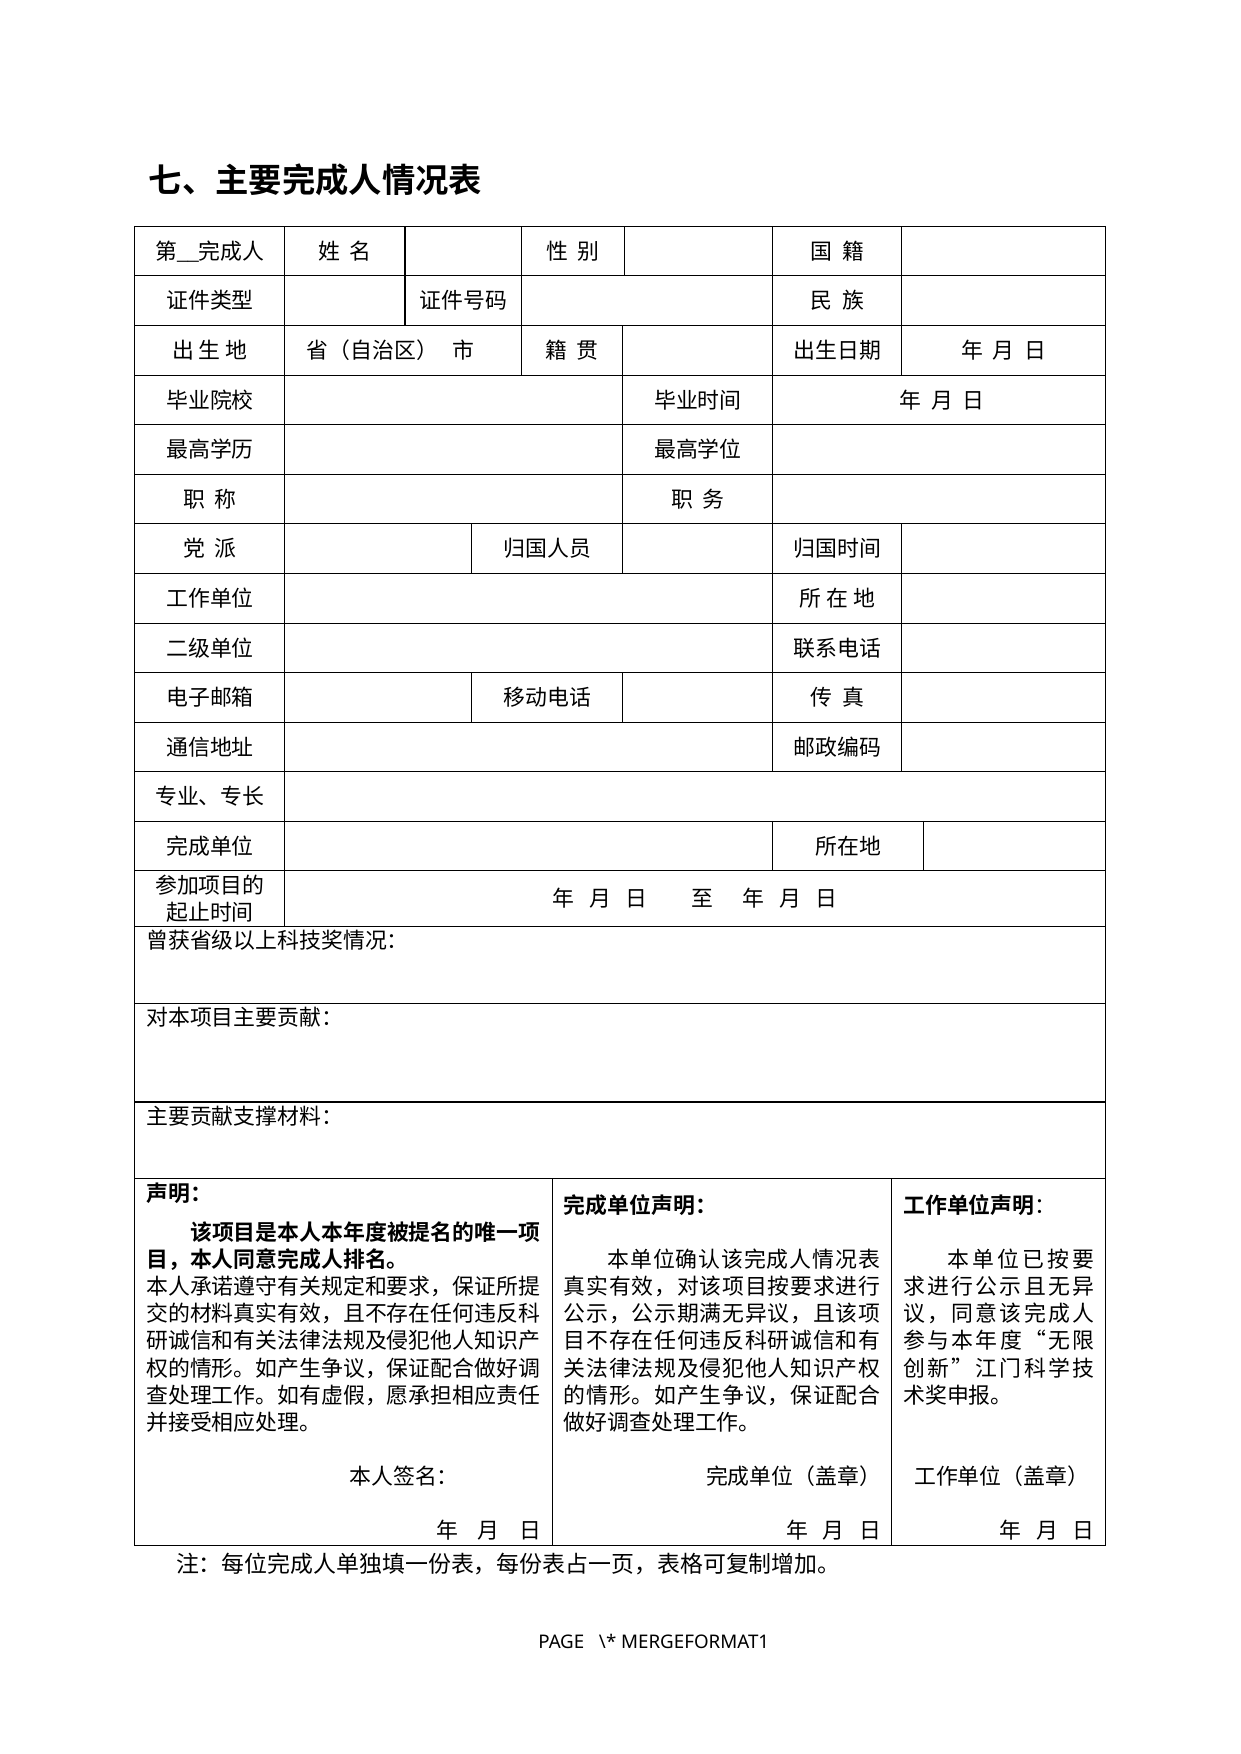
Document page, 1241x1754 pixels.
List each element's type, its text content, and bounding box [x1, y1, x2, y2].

table_cell [623, 326, 772, 374]
table_cell 完成单位 [135, 822, 284, 870]
table_cell 工作单位声明： 本单位已按要求进行公示且无异议，同意该完成人参与本年度“无限创新”江门科学技术奖申报。 工作单位（盖章） 年 月 日 [892, 1179, 1105, 1545]
table_cell 证件号码 [406, 276, 521, 325]
table_cell 民 族 [773, 276, 901, 325]
table_cell 所 在 地 [773, 574, 901, 622]
table_cell [902, 723, 1105, 771]
table_cell 所在地 [773, 822, 923, 870]
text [130, 1546, 1110, 1579]
table_cell [623, 673, 772, 722]
table_cell [285, 723, 772, 771]
table_cell [522, 276, 772, 325]
table_cell [773, 475, 1105, 523]
table_cell 职 务 [623, 475, 772, 523]
table_header 国 籍 [773, 227, 901, 275]
table_cell [285, 673, 471, 722]
table_cell 归国人员 [472, 524, 622, 573]
table_cell [924, 822, 1105, 870]
table_cell 对本项目主要贡献： [135, 1004, 1105, 1101]
table_cell 党 派 [135, 524, 284, 573]
table_cell [902, 574, 1105, 622]
table_cell [285, 574, 772, 622]
table_cell 声明： 该项目是本人本年度被提名的唯一项目，本人同意完成人排名。 本人承诺遵守有关规定和要求，保证所提交的材料真实有效，且不存在任何违反科研诚信和有关法律法规及侵犯他人知识产权的情形。如产生争议，保证配合做好调查处理工作。如有虚假，愿承担相应责任并接受相应处理。 本人签名： 年 月 日 [135, 1179, 552, 1545]
table_cell 出生日期 [773, 326, 901, 374]
table_cell 专业、专长 [135, 772, 284, 821]
table_cell 完成单位声明： 本单位确认该完成人情况表真实有效，对该项目按要求进行公示，公示期满无异议，且该项目不存在任何违反科研诚信和有关法律法规及侵犯他人知识产权的情形。如产生争议，保证配合做好调查处理工作。 完成单位（盖章） 年 月 日 [553, 1179, 891, 1545]
table_cell 职 称 [135, 475, 284, 523]
table_cell [623, 524, 772, 573]
table_cell 电子邮箱 [135, 673, 284, 722]
table_cell 最高学位 [623, 425, 772, 474]
table_cell [285, 475, 622, 523]
table_cell [773, 425, 1105, 474]
table_header 第__完成人 [135, 227, 284, 275]
table_cell [285, 425, 622, 474]
table_cell [902, 673, 1105, 722]
table_cell 联系电话 [773, 624, 901, 672]
table_cell 省（自治区） 市 [285, 326, 521, 374]
table_header 性 别 [522, 227, 624, 275]
table_cell 工作单位 [135, 574, 284, 622]
table_cell 传 真 [773, 673, 901, 722]
table_header 姓 名 [285, 227, 404, 275]
text 七、主要完成人情况表 [149, 153, 1110, 202]
table_cell [285, 624, 772, 672]
table_cell 年 月 日 至 年 月 日 [285, 871, 1105, 926]
table_cell 二级单位 [135, 624, 284, 672]
table_cell 移动电话 [472, 673, 622, 722]
table_cell 参加项目的起止时间 [135, 871, 284, 926]
table_cell 毕业时间 [623, 376, 772, 424]
table_header [902, 227, 1105, 275]
table_cell [285, 276, 404, 325]
table_cell 年 月 日 [902, 326, 1105, 374]
table_header [406, 227, 521, 275]
table_cell [902, 524, 1105, 573]
table_cell 毕业院校 [135, 376, 284, 424]
table_cell [902, 276, 1105, 325]
table_cell [902, 624, 1105, 672]
table_cell 主要贡献支撑材料： [135, 1103, 1105, 1178]
table_cell 籍 贯 [522, 326, 622, 374]
table_cell [285, 524, 471, 573]
table_cell 归国时间 [773, 524, 901, 573]
table_cell 最高学历 [135, 425, 284, 474]
table_cell 年 月 日 [773, 376, 1105, 424]
table_cell 出 生 地 [135, 326, 284, 374]
table_cell 曾获省级以上科技奖情况： [135, 927, 1105, 1003]
table_cell [285, 822, 772, 870]
table_cell 通信地址 [135, 723, 284, 771]
table_cell [285, 376, 622, 424]
table_cell [285, 772, 1105, 821]
table_cell 证件类型 [135, 276, 284, 325]
table_header [625, 227, 772, 275]
table_cell 邮政编码 [773, 723, 901, 771]
